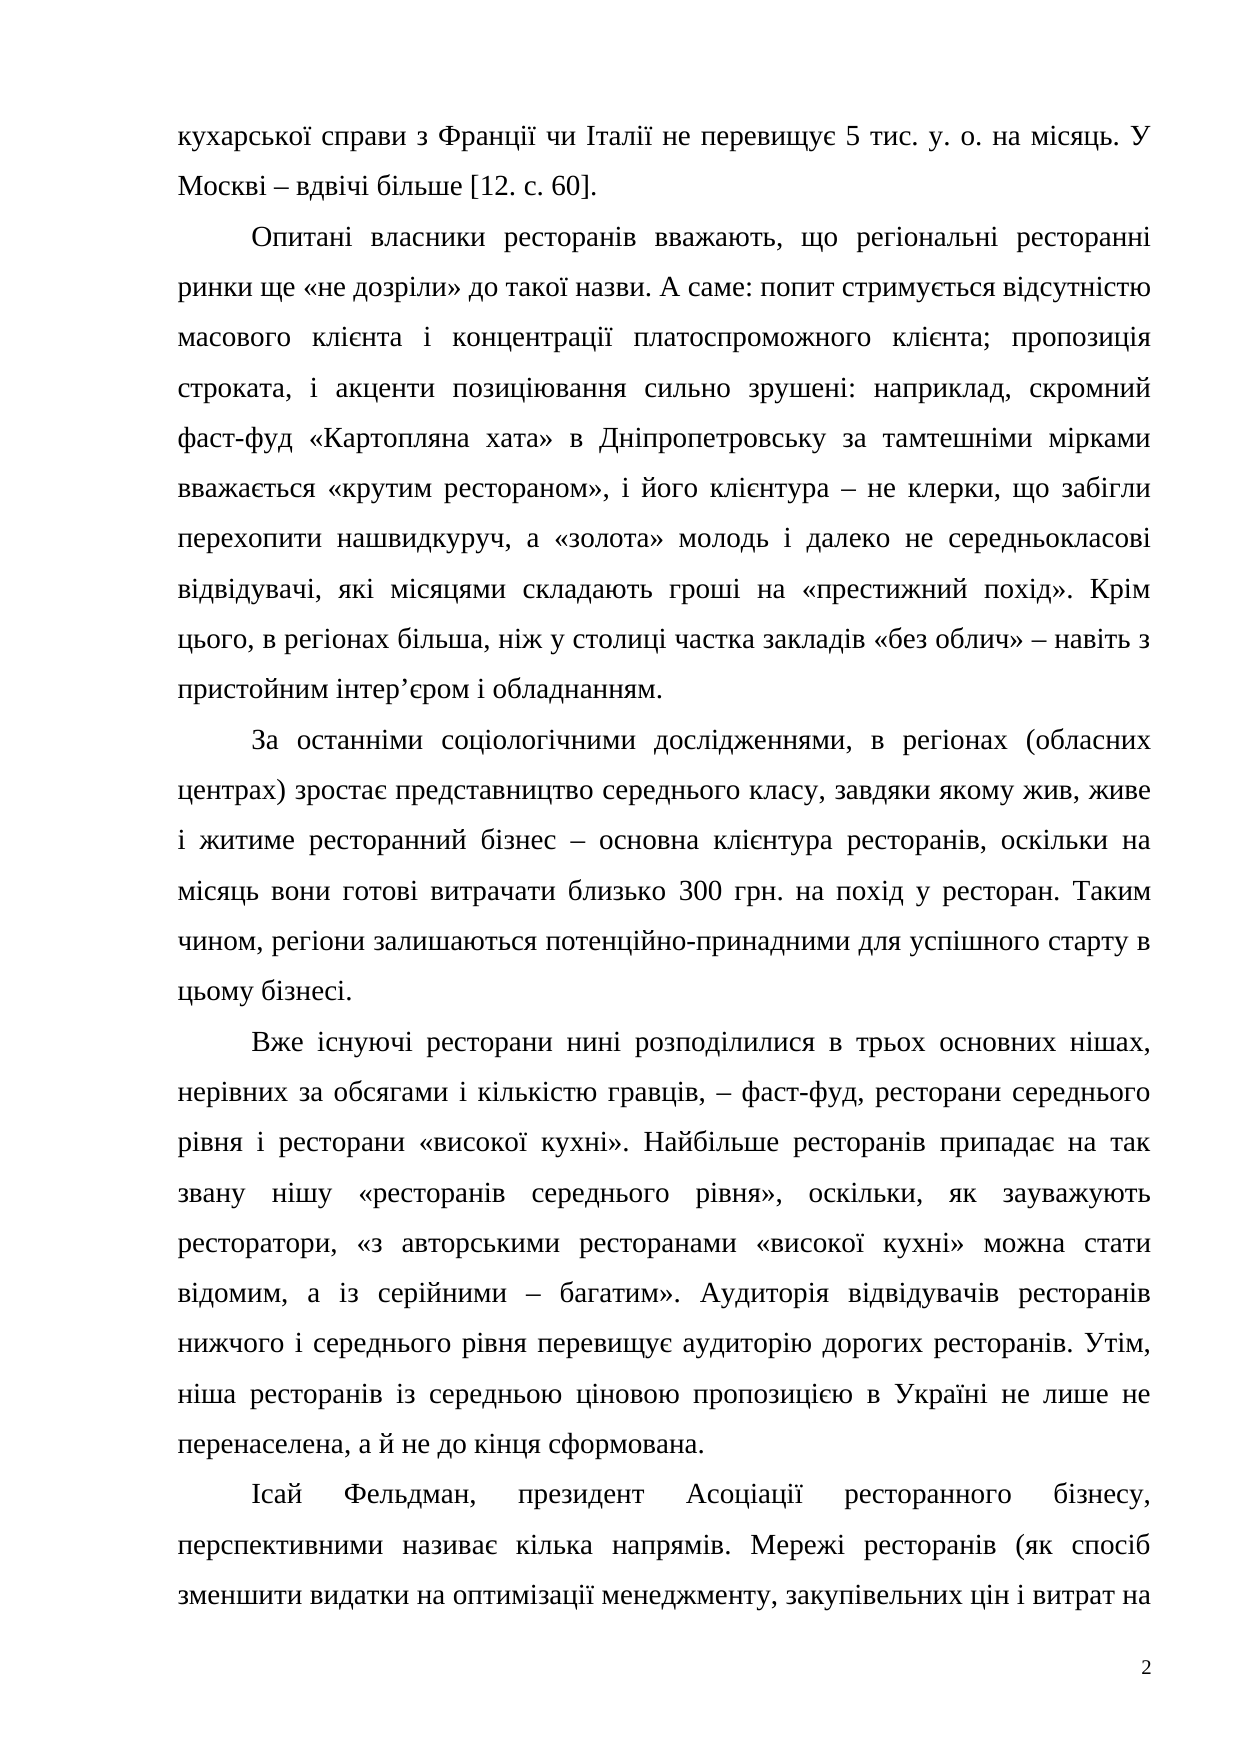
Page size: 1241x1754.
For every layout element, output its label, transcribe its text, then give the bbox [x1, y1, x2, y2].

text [177, 1477, 1152, 1611]
text Вже існуючі ресторани нині розподілилися в трьох основних нішах, нерівних за обсягами і кількістю гравців, – фаст-фуд, ресторани середнього рівня і ресторани «високої кухні». Найбільше ресторанів припадає на так звану нішу «ресторанів середнього рівня», оскільки, як зауважують ресторатори, «з авторськими ресторанами «високої кухні» можна стати відомим, а із серійними – багатим». Аудиторія відвідувачів ресторанів нижчого і середнього рівня перевищує аудиторію дорогих ресторанів. Утім, ніша ресторанів iз середньою ціновою пропозицією в Україні не лише не перенаселена, а й не до кінця сформована. [177, 1024, 1152, 1460]
text Опитані власники ресторанів вважають, що регіональні ресторанні ринки ще «не дозріли» до такої назви. А саме: попит стримується відсутністю масового клієнта і концентрації платоспроможного клієнта; пропозиція строката, і акценти позиціювання сильно зрушені: наприклад, скромний фаст-фуд «Картопляна хата» в Дніпропетровську за тамтешніми мірками вважається «крутим рестораном», і його клієнтура – не клерки, що забігли перехопити нашвидкуруч, а «золота» молодь і далеко не середньокласові відвідувачі, які місяцями складають гроші на «престижний похід». Крім цього, в регіонах більша, ніж у столиці частка закладів «без облич» – навіть з пристойним інтер’єром і обладнанням. [177, 219, 1152, 705]
text За останніми соціологічними дослідженнями, в регіонах (обласних центрах) зростає представництво середнього класу, завдяки якому жив, живе і житиме ресторанний бізнес – основна клієнтура ресторанів, оскільки на місяць вони готові витрачати близько 300 грн. на похід у ресторан. Таким чином, регіони залишаються потенційно-принадними для успішного старту в цьому бізнесі. [177, 722, 1152, 1007]
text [177, 118, 1152, 202]
